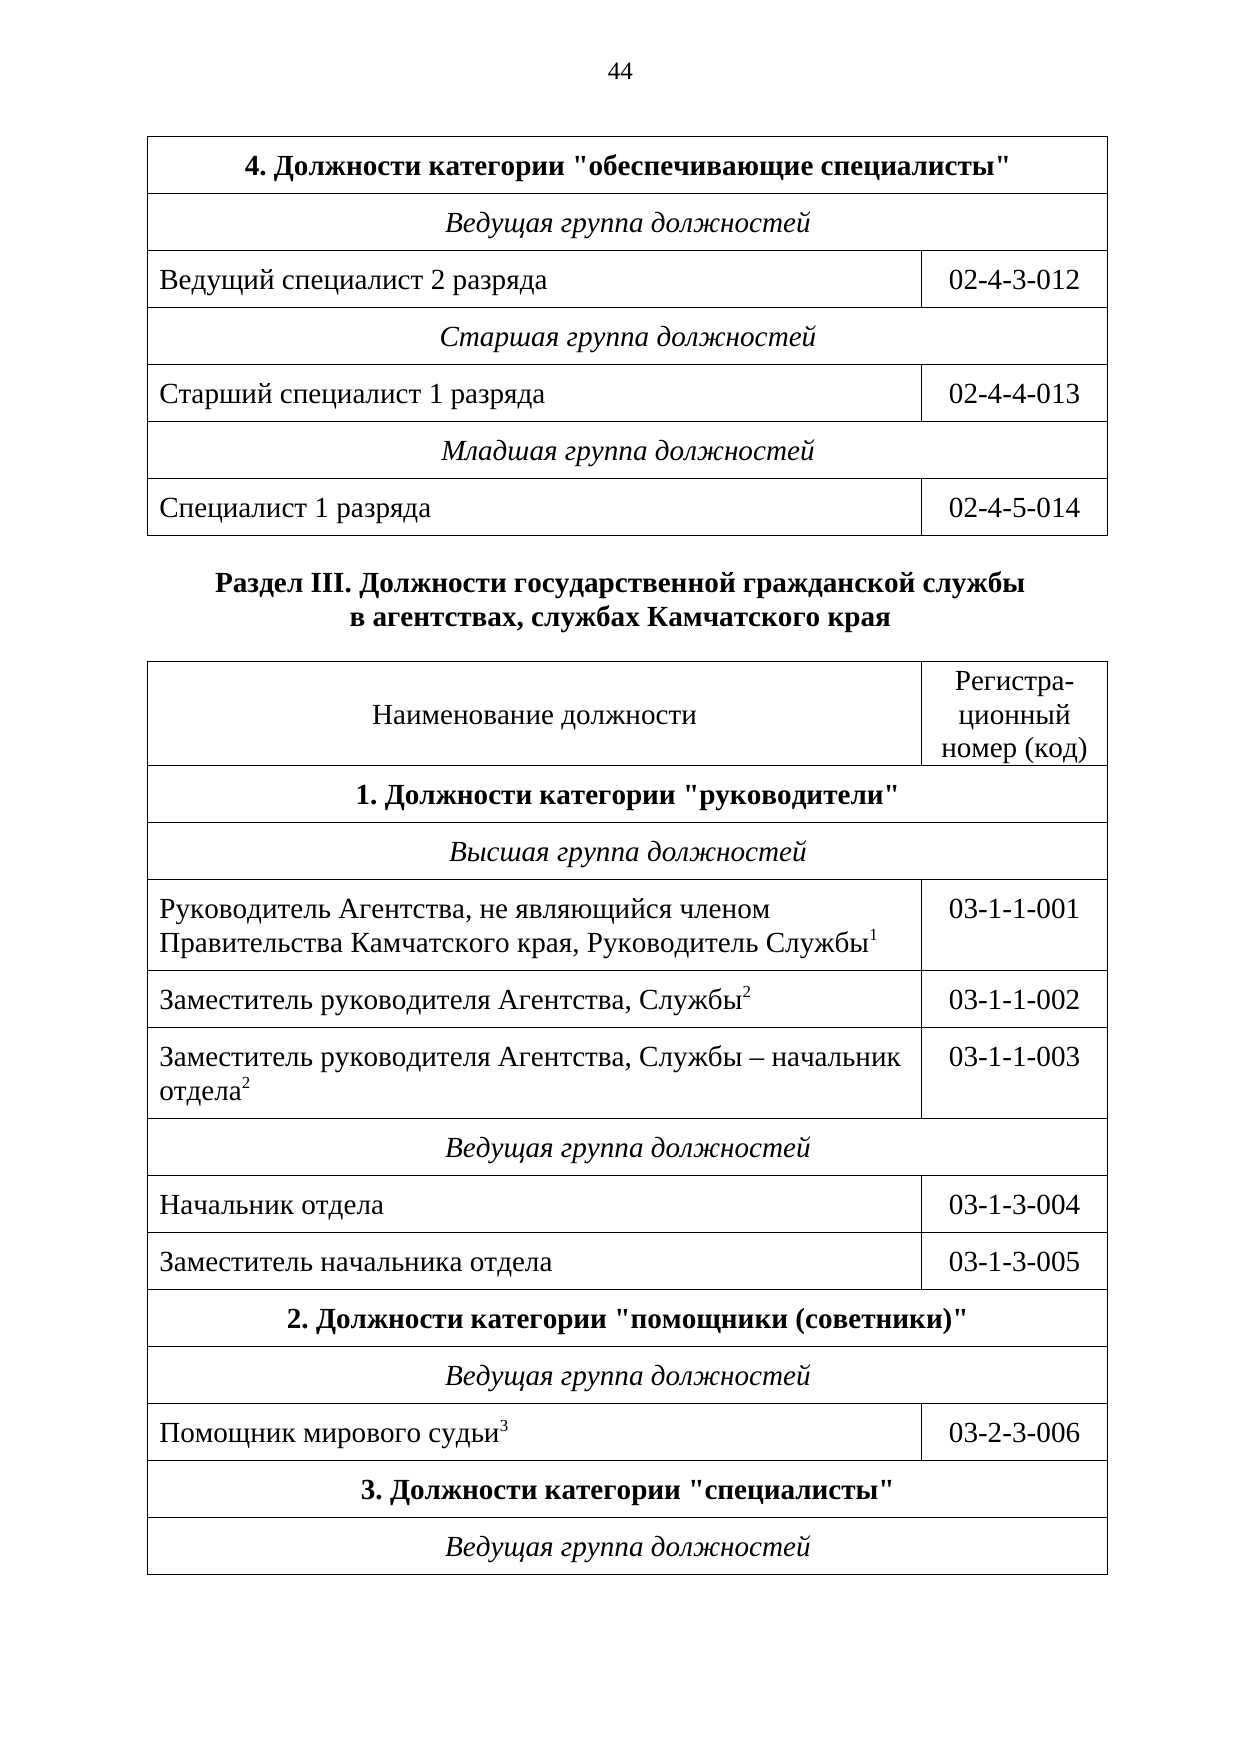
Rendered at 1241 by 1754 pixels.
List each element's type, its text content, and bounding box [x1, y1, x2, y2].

table_cell 2. Должности категории "помощники (советники)" [148, 1290, 1107, 1346]
table_cell Заместитель руководителя Агентства, Службы – начальник отдела2 [148, 1028, 921, 1118]
table_cell 03-2-3-006 [922, 1404, 1107, 1460]
table_cell Помощник мирового судьи3 [148, 1404, 921, 1460]
table_cell Младшая группа должностей [148, 422, 1107, 478]
table_cell Руководитель Агентства, не являющийся членом Правительства Камчатского края, Руководитель Службы1 [148, 880, 921, 970]
table_cell Старшая группа должностей [148, 308, 1107, 364]
table_cell Ведущая группа должностей [148, 194, 1107, 250]
table_cell 02-4-5-014 [922, 479, 1107, 535]
table_cell Ведущая группа должностей [148, 1518, 1107, 1574]
subtitle Раздел III. Должности государственной гражданской службы [148, 565, 1092, 599]
table_cell Заместитель руководителя Агентства, Службы2 [148, 971, 921, 1027]
table_cell Специалист 1 разряда [148, 479, 921, 535]
table_cell 1. Должности категории "руководители" [148, 766, 1107, 822]
table_cell 3. Должности категории "специалисты" [148, 1461, 1107, 1517]
table_cell Ведущая группа должностей [148, 1119, 1107, 1175]
table_cell 03-1-1-001 [922, 880, 1107, 970]
table_cell Ведущая группа должностей [148, 1347, 1107, 1403]
table_cell 4. Должности категории "обеспечивающие специалисты" [148, 137, 1107, 193]
table_header Регистра-ционный номер (код) [922, 662, 1107, 765]
table_cell Высшая группа должностей [148, 823, 1107, 879]
table_cell Заместитель начальника отдела [148, 1233, 921, 1289]
table_cell 02-4-4-013 [922, 365, 1107, 421]
table_header Наименование должности [148, 662, 921, 765]
table_cell 03-1-1-003 [922, 1028, 1107, 1118]
table_cell 03-1-3-004 [922, 1176, 1107, 1232]
table_cell 02-4-3-012 [922, 251, 1107, 307]
table_cell 03-1-1-002 [922, 971, 1107, 1027]
table_cell Старший специалист 1 разряда [148, 365, 921, 421]
table_cell Ведущий специалист 2 разряда [148, 251, 921, 307]
subtitle в агентствах, службах Камчатского края [148, 599, 1092, 632]
table_cell Начальник отдела [148, 1176, 921, 1232]
table_cell 03-1-3-005 [922, 1233, 1107, 1289]
